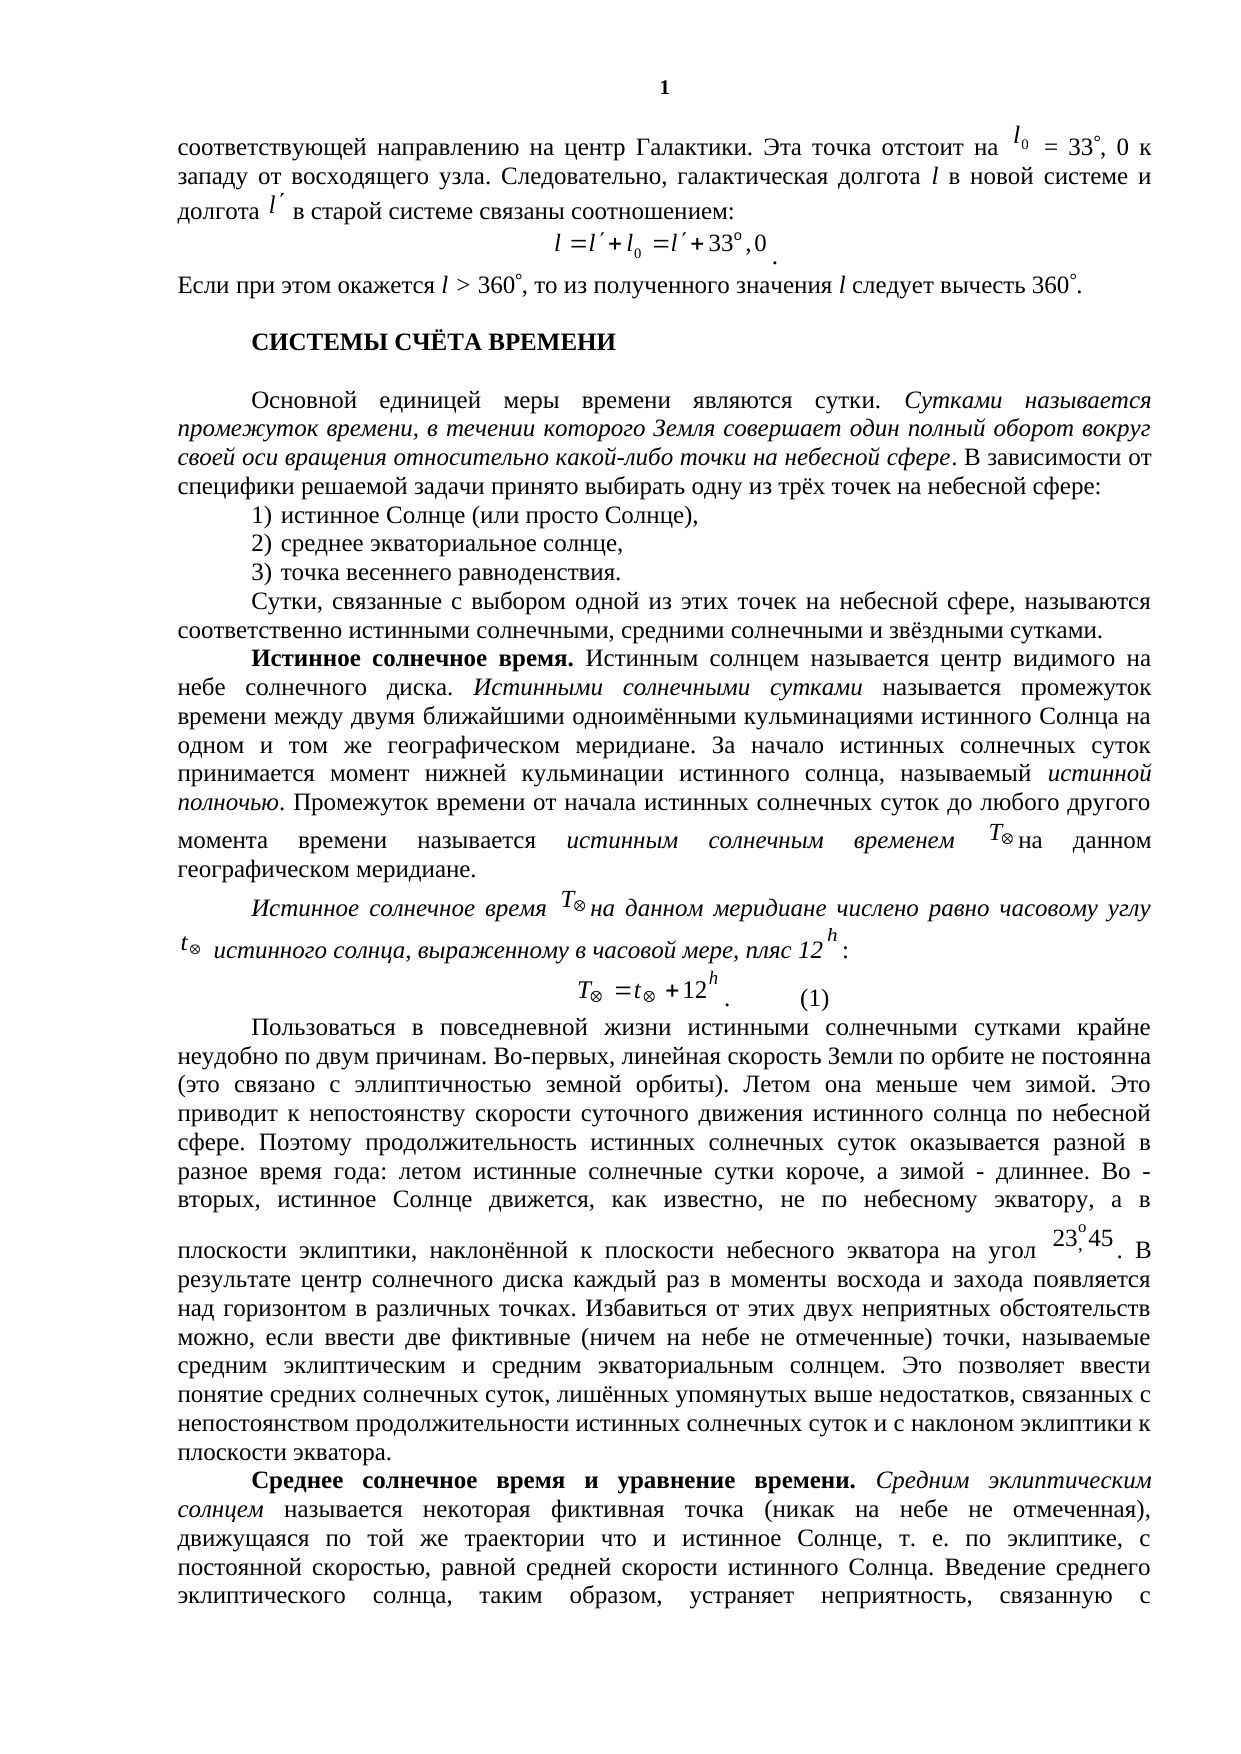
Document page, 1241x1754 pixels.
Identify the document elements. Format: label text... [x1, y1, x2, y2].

text Истинное солнечное время. Истинным солнцем называется центр видимого на небе солнечного диска. Истинными солнечными сутками называется промежуток времени между двумя ближайшими одноимёнными кульминациями истинного Солнца на одном и том же географическом меридиане. За начало истинных солнечных суток принимается момент нижней кульминации истинного солнца, называемый истинной полночью. Промежуток времени от начала истинных солнечных суток до любого другого момента времени называется истинным солнечным временем на данном географическом меридиане. [177, 643, 1152, 883]
list точка весеннего равноденствия. [251, 557, 1152, 586]
text . [177, 225, 1152, 270]
text Сутки, связанные с выбором одной из этих точек на небесной сфере, называются соответственно истинными солнечными, средними солнечными и звёздными сутками. [177, 586, 1152, 643]
text Если при этом окажется l > 360, то из полученного значения l следует вычесть 360. [177, 270, 1152, 298]
text Основной единицей меры времени являются сутки. Сутками называется промежуток времени, в течении которого Земля совершает один полный оборот вокруг своей оси вращения относительно какой-либо точки на небесной сфере. В зависимости от специфики решаемой задачи принято выбирать одну из трёх точек на небесной сфере: [177, 385, 1152, 500]
text Пользоваться в повседневной жизни истинными солнечными сутками крайне неудобно по двум причинам. Во-первых, линейная скорость Земли по орбите не постоянна (это связано с эллиптичностью земной орбиты). Летом она меньше чем зимой. Это приводит к непостоянству скорости суточного движения истинного солнца по небесной сфере. Поэтому продолжительность истинных солнечных суток оказывается разной в разное время года: летом истинные солнечные сутки короче, а зимой - длиннее. Во - вторых, истинное Солнце движется, как известно, не по небесному экватору, а в плоскости эклиптики, наклонённой к плоскости небесного экватора на угол . В результате центр солнечного диска каждый раз в моменты восхода и захода появляется над горизонтом в различных точках. Избавиться от этих двух неприятных обстоятельств можно, если ввести две фиктивные (ничем на небе не отмеченные) точки, называемые средним эклиптическим и средним экваториальным солнцем. Это позволяет ввести понятие средних солнечных суток, лишённых упомянутых выше недостатков, связанных с непостоянством продолжительности истинных солнечных суток и с наклоном эклиптики к плоскости экватора. [177, 1012, 1152, 1465]
text . (1) [177, 964, 1152, 1012]
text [177, 118, 1152, 225]
list истинное Солнце (или просто Солнце), [251, 500, 1152, 528]
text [177, 1465, 1152, 1609]
list среднее экваториальное солнце, [251, 528, 1152, 557]
text Истинное солнечное время на данном меридиане числено равно часовому углу истинного солнца, выраженному в часовой мере, пляс 12: [177, 883, 1152, 964]
text СИСТЕМЫ СЧЁТА ВРЕМЕНИ [177, 327, 1152, 356]
